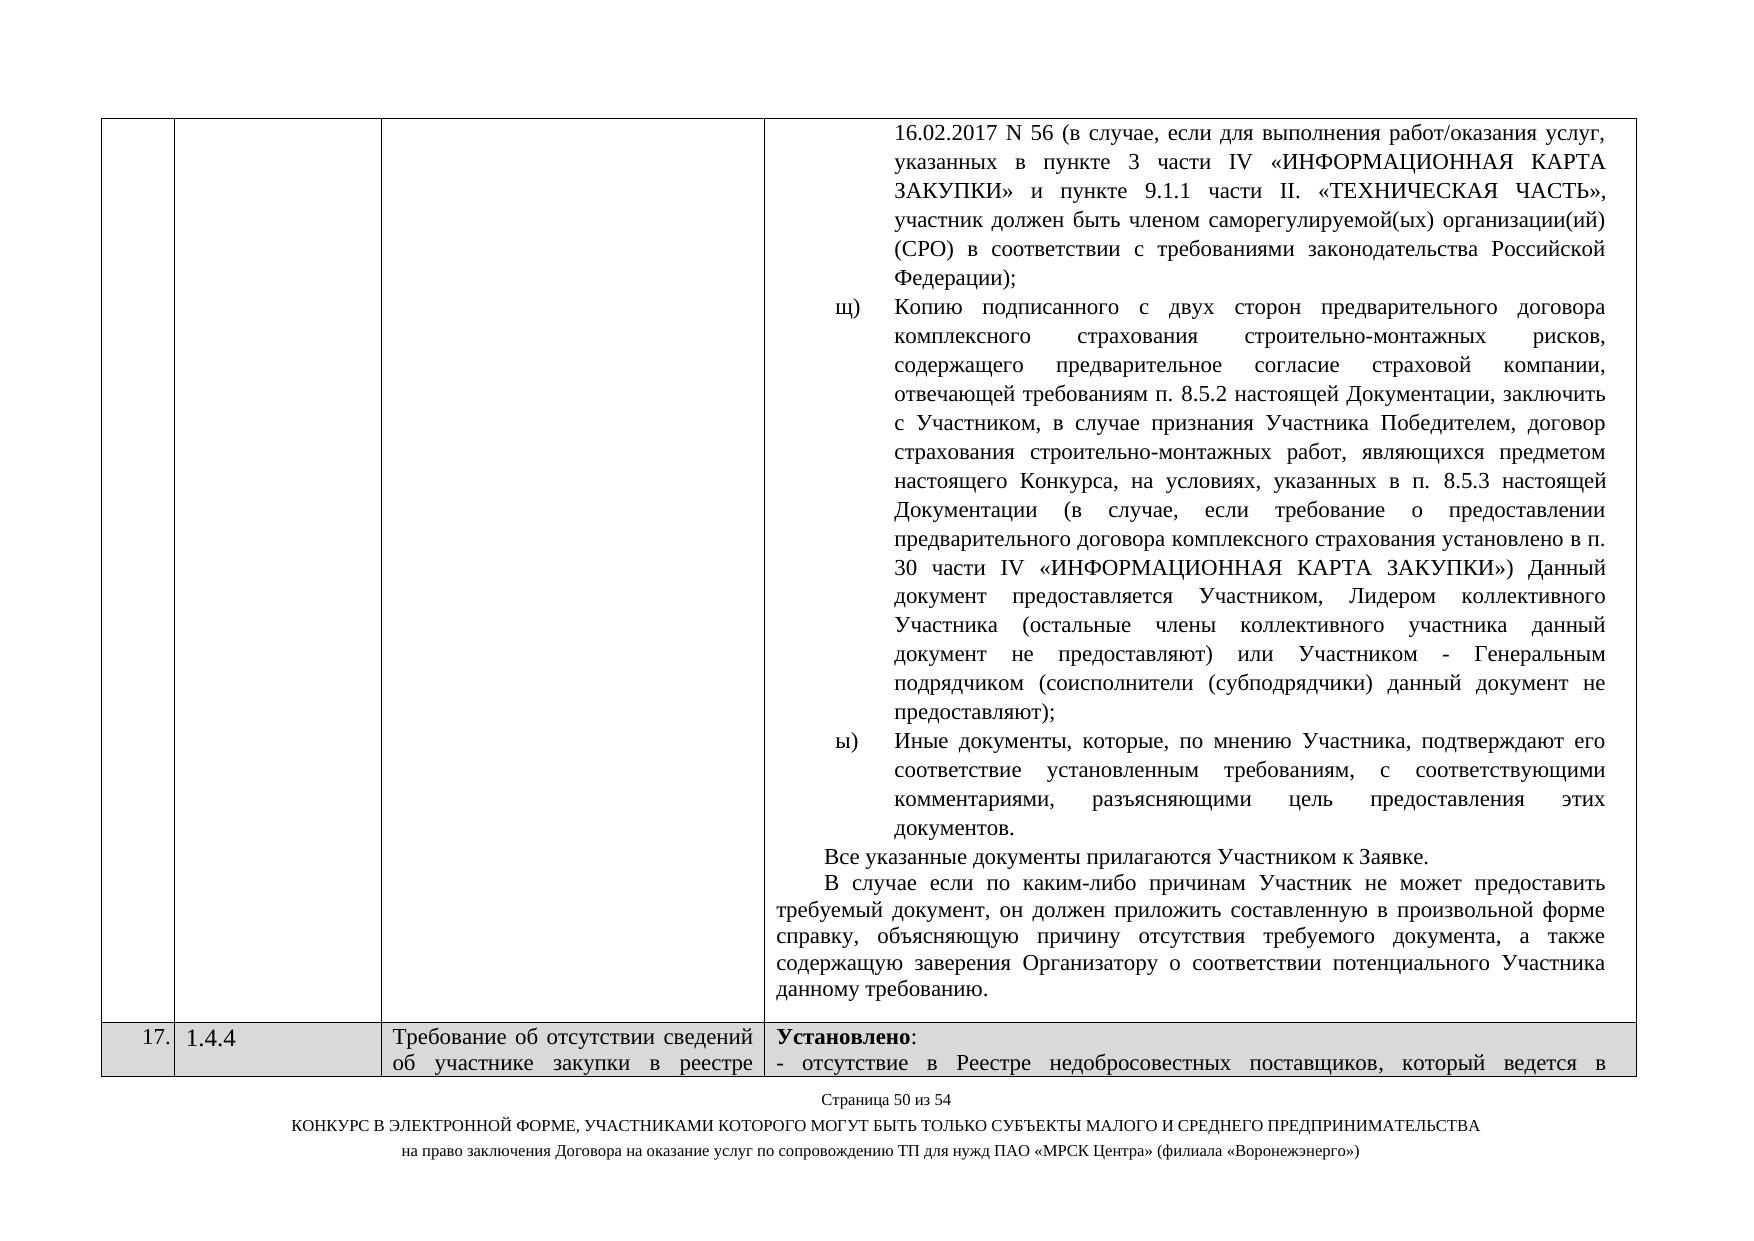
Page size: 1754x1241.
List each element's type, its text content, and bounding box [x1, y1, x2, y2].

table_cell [765, 1023, 1636, 1076]
table_cell [102, 1023, 174, 1076]
table_cell [102, 119, 174, 1022]
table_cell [382, 1023, 764, 1076]
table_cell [765, 119, 1636, 1022]
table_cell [175, 119, 381, 1022]
table_cell 1.4.4 [175, 1023, 381, 1076]
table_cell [382, 119, 764, 1022]
